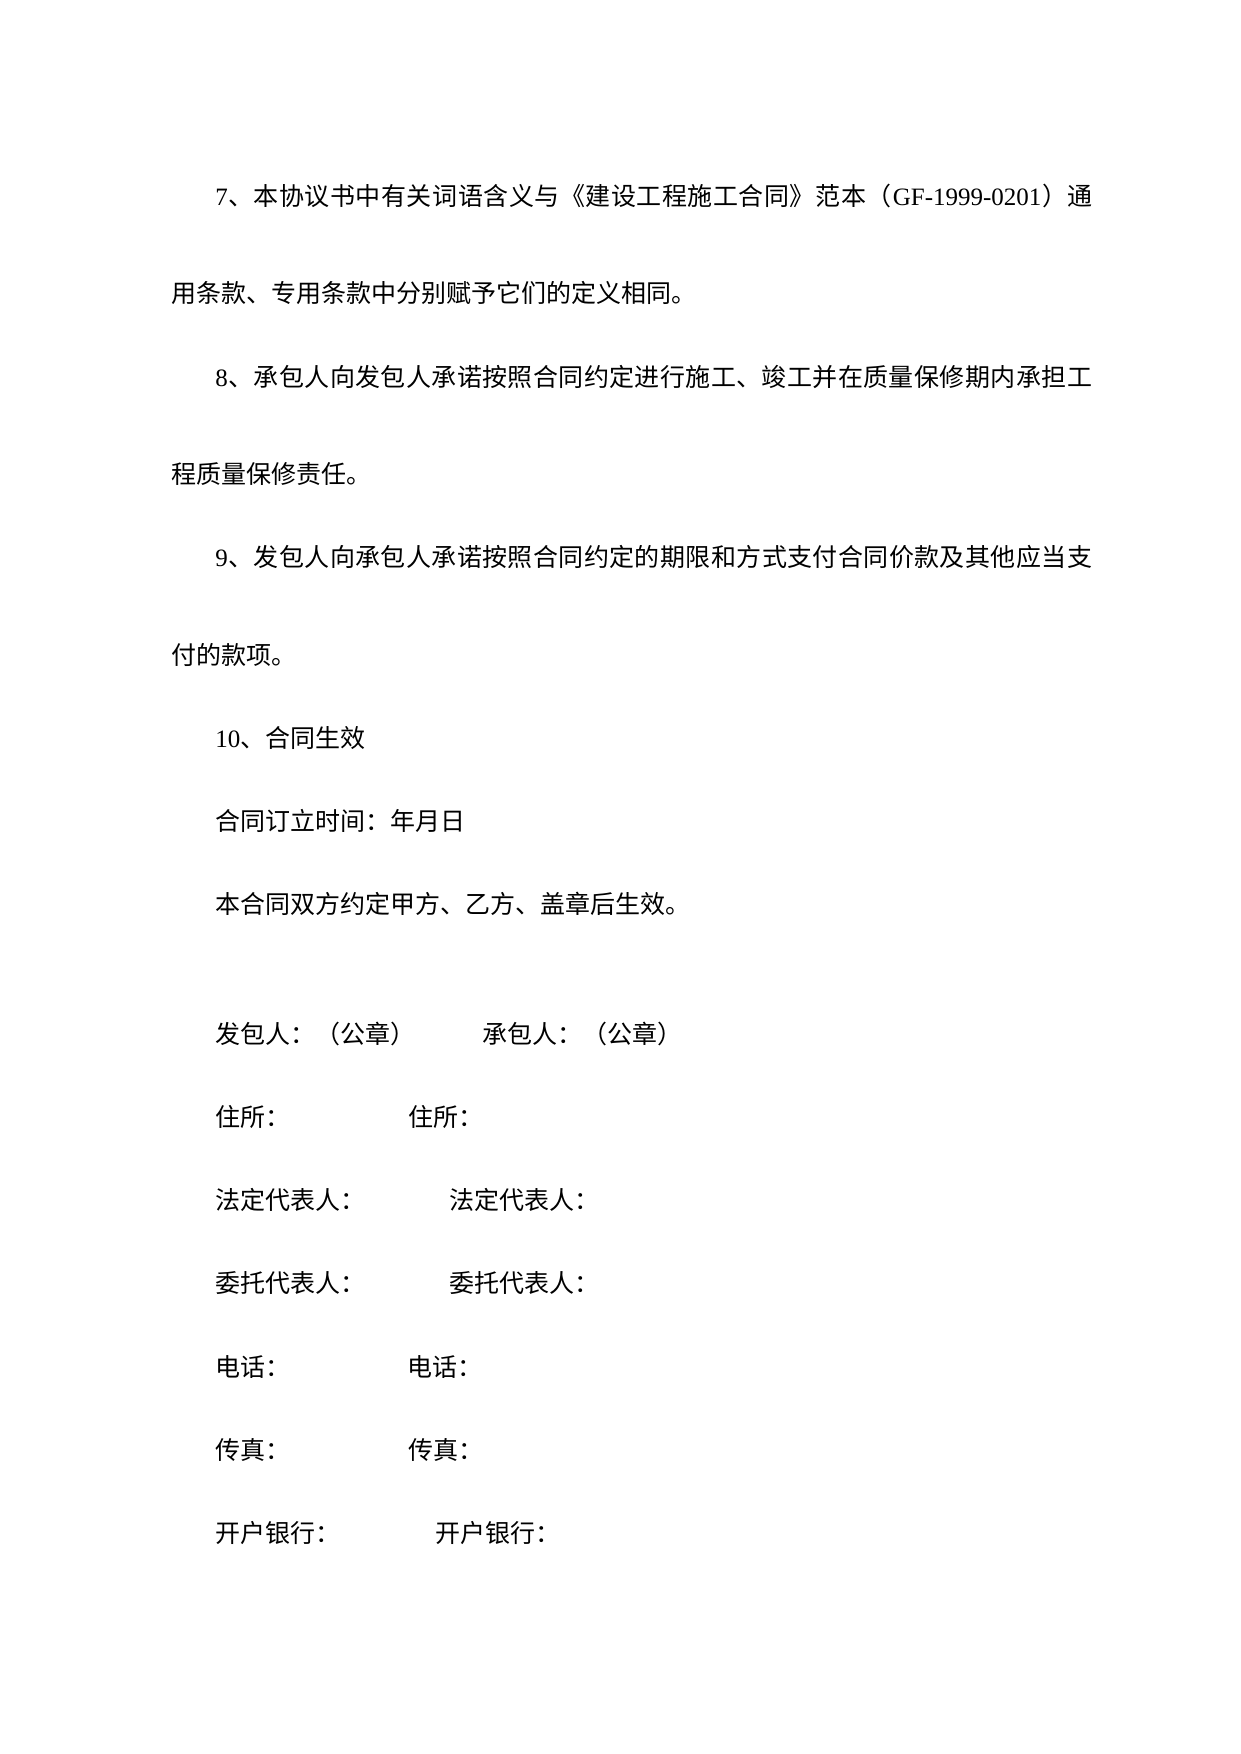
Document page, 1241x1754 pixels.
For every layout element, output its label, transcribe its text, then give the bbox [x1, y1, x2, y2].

text 9、发包人向承包人承诺按照合同约定的期限和方式支付合同价款及其他应当支付的款项。 [171, 523, 1092, 686]
text 10、合同生效 [171, 704, 1092, 769]
text 委托代表人： 委托代表人： [171, 1249, 1092, 1314]
text 住所： 住所： [171, 1083, 1092, 1148]
text 传真： 传真： [171, 1416, 1092, 1481]
text 开户银行： 开户银行： [171, 1499, 1092, 1564]
text 电话： 电话： [171, 1333, 1092, 1398]
text 7、本协议书中有关词语含义与《建设工程施工合同》范本（GF-1999-0201）通用条款、专用条款中分别赋予它们的定义相同。 [171, 162, 1092, 324]
text 发包人：（公章） 承包人：（公章） [171, 1000, 1092, 1065]
text 法定代表人： 法定代表人： [171, 1166, 1092, 1231]
text 本合同双方约定甲方、乙方、盖章后生效。 [171, 870, 1092, 935]
text 合同订立时间：年月日 [171, 787, 1092, 852]
text 8、承包人向发包人承诺按照合同约定进行施工、竣工并在质量保修期内承担工程质量保修责任。 [171, 343, 1092, 505]
